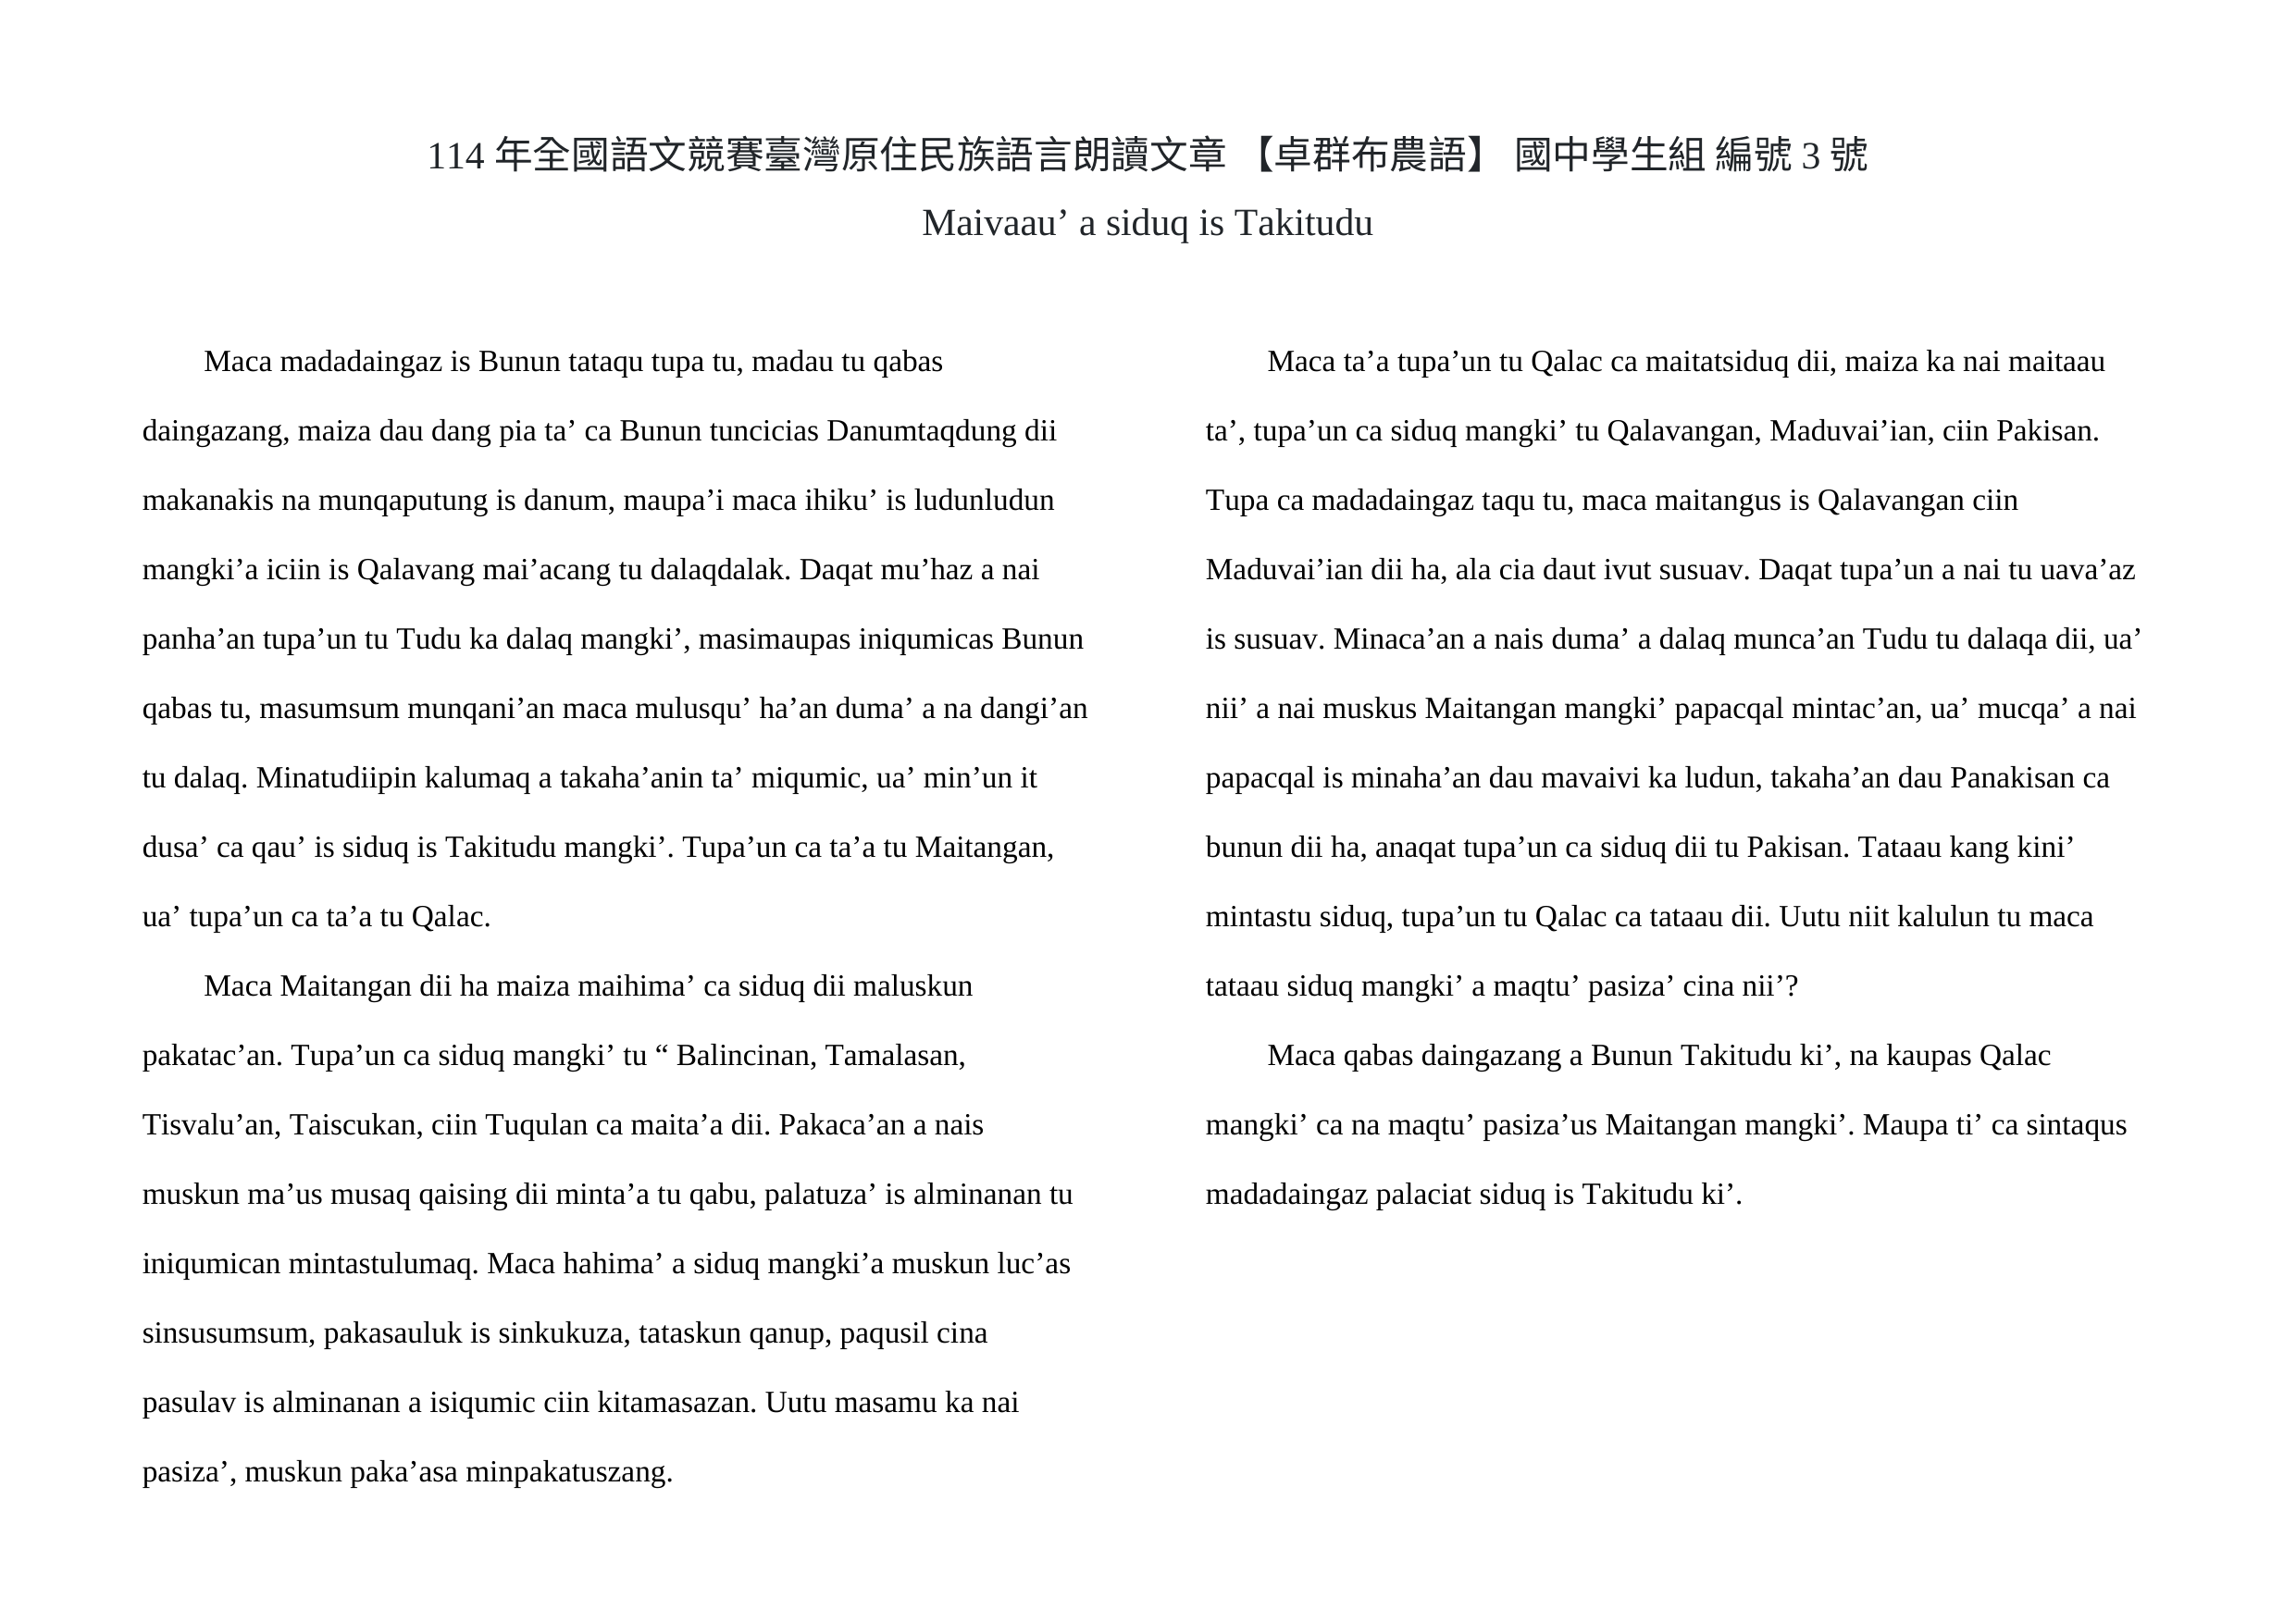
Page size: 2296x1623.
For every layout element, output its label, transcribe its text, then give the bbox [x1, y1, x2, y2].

text Maca ta’a tupa’un tu Qalac ca maitatsiduq dii, maiza ka nai maitaau ta’, tupa’un ca siduq mangki’ tu Qalavangan, Maduvai’ian, ciin Pakisan. Tupa ca madadaingaz taqu tu, maca maitangus is Qalavangan ciin Maduvai’ian dii ha, ala cia daut ivut susuav. Daqat tupa’un a nai tu uava’az is susuav. Minaca’an a nais duma’ a dalaq munca’an Tudu tu dalaqa dii, ua’ nii’ a nai muskus Maitangan mangki’ papacqal mintac’an, ua’ mucqa’ a nai papacqal is minaha’an dau mavaivi ka ludun, takaha’an dau Panakisan ca bunun dii ha, anaqat tupa’un ca siduq dii tu Pakisan. Tataau kang kini’ mintastu siduq, tupa’un tu Qalac ca tataau dii. Uutu niit kalulun tu maca tataau siduq mangki’ a maqtu’ pasiza’ cina nii’? [1206, 326, 2153, 1020]
text Maivaau’ a siduq is Takitudu [142, 187, 2153, 256]
text Maca qabas daingazang a Bunun Takitudu ki’, na kaupas Qalac mangki’ ca na maqtu’ pasiza’us Maitangan mangki’. Maupa ti’ ca sintaqus madadaingaz palaciat siduq is Takitudu ki’. [1206, 1020, 2153, 1228]
text Maca Maitangan dii ha maiza maihima’ ca siduq dii maluskun pakatac’an. Tupa’un ca siduq mangki’ tu “ Balincinan, Tamalasan, Tisvalu’an, Taiscukan, ciin Tuqulan ca maita’a dii. Pakaca’an a nais muskun ma’us musaq qaising dii minta’a tu qabu, palatuza’ is alminanan tu iniqumican mintastulumaq. Maca hahima’ a siduq mangki’a muskun luc’as sinsusumsum, pakasauluk is sinkukuza, tataskun qanup, paqusil cina pasulav is alminanan a isiqumic ciin kitamasazan. Uutu masamu ka nai pasiza’, muskun paka’asa minpakatuszang. [142, 950, 1090, 1505]
text 114 年全國語文競賽臺灣原住民族語言朗讀文章 【卓群布農語】 國中學生組 編號 3 號 [142, 118, 2153, 187]
text Maca madadaingaz is Bunun tataqu tupa tu, madau tu qabas daingazang, maiza dau dang pia ta’ ca Bunun tuncicias Danumtaqdung dii makanakis na munqaputung is danum, maupa’i maca ihiku’ is ludunludun mangki’a iciin is Qalavang mai’acang tu dalaqdalak. Daqat mu’haz a nai panha’an tupa’un tu Tudu ka dalaq mangki’, masimaupas iniqumicas Bunun qabas tu, masumsum munqani’an maca mulusqu’ ha’an duma’ a na dangi’an tu dalaq. Minatudiipin kalumaq a takaha’anin ta’ miqumic, ua’ min’un it dusa’ ca qau’ is siduq is Takitudu mangki’. Tupa’un ca ta’a tu Maitangan, ua’ tupa’un ca ta’a tu Qalac. [142, 326, 1090, 950]
